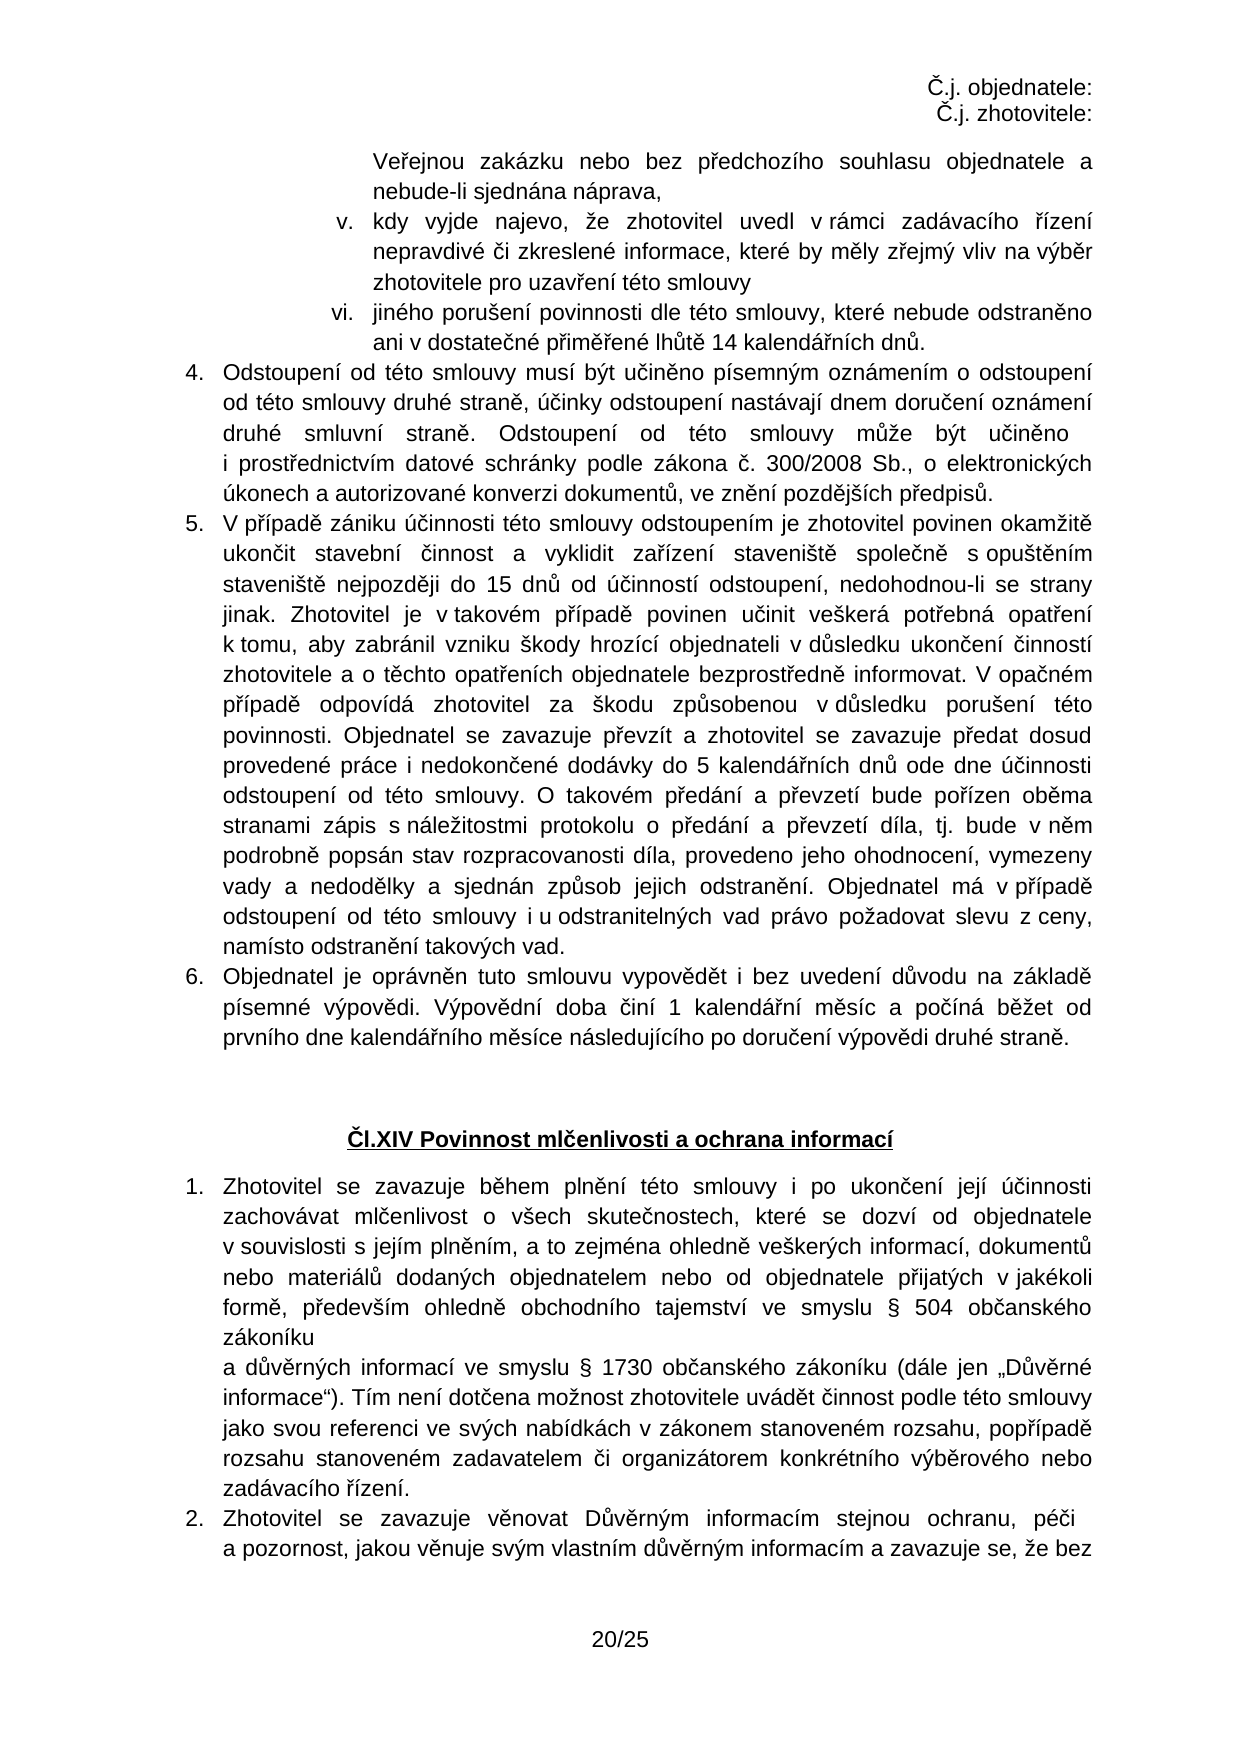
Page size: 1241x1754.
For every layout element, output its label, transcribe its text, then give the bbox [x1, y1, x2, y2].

list Objednatel je oprávněn tuto smlouvu vypovědět i bez uvedení důvodu na základě písemné výpovědi. Výpovědní doba činí 1 kalendářní měsíc a počíná běžet od prvního dne kalendářního měsíce následujícího po doručení výpovědi druhé straně. [185, 963, 1093, 1050]
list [185, 1505, 1093, 1562]
text Čl.XIV Povinnost mlčenlivosti a ochrana informací [148, 1126, 1093, 1152]
list V případě zániku účinnosti této smlouvy odstoupením je zhotovitel povinen okamžitě ukončit stavební činnost a vyklidit zařízení staveniště společně s opuštěním staveniště nejpozději do 15 dnů od účinností odstoupení, nedohodnou-li se strany jinak. Zhotovitel je v takovém případě povinen učinit veškerá potřebná opatření k tomu, aby zabránil vzniku škody hrozící objednateli v důsledku ukončení činností zhotovitele a o těchto opatřeních objednatele bezprostředně informovat. V opačném případě odpovídá zhotovitel za škodu způsobenou v důsledku porušení této povinnosti. Objednatel se zavazuje převzít a zhotovitel se zavazuje předat dosud provedené práce i nedokončené dodávky do 5 kalendářních dnů ode dne účinnosti odstoupení od této smlouvy. O takovém předání a převzetí bude pořízen oběma stranami zápis s náležitostmi protokolu o předání a převzetí díla, tj. bude v něm podrobně popsán stav rozpracovanosti díla, provedeno jeho ohodnocení, vymezeny vady a nedodělky a sjednán způsob jejich odstranění. Objednatel má v případě odstoupení od této smlouvy i u odstranitelných vad právo požadovat slevu z ceny, namísto odstranění takových vad. [185, 510, 1093, 959]
list jiného porušení povinnosti dle této smlouvy, které nebude odstraněno ani v dostatečné přiměřené lhůtě 14 kalendářních dnů. [354, 299, 1093, 355]
list Zhotovitel se zavazuje během plnění této smlouvy i po ukončení její účinnosti zachovávat mlčenlivost o všech skutečnostech, které se dozví od objednatele v souvislosti s jejím plněním, a to zejména ohledně veškerých informací, dokumentů nebo materiálů dodaných objednatelem nebo od objednatele přijatých v jakékoli formě, především ohledně obchodního tajemství ve smyslu § 504 občanského zákoníku a důvěrných informací ve smyslu § 1730 občanského zákoníku (dále jen „Důvěrné informace“). Tím není dotčena možnost zhotovitele uvádět činnost podle této smlouvy jako svou referenci ve svých nabídkách v zákonem stanoveném rozsahu, popřípadě rozsahu stanoveném zadavatelem či organizátorem konkrétního výběrového nebo zadávacího řízení. [185, 1173, 1093, 1501]
list kdy vyjde najevo, že zhotovitel uvedl v rámci zadávacího řízení nepravdivé či zkreslené informace, které by měly zřejmý vliv na výběr zhotovitele pro uzavření této smlouvy [354, 208, 1093, 295]
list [354, 148, 1093, 204]
list Odstoupení od této smlouvy musí být učiněno písemným oznámením o odstoupení od této smlouvy druhé straně, účinky odstoupení nastávají dnem doručení oznámení druhé smluvní straně. Odstoupení od této smlouvy může být učiněno i prostřednictvím datové schránky podle zákona č. 300/2008 Sb., o elektronických úkonech a autorizované konverzi dokumentů, ve znění pozdějších předpisů. [185, 359, 1093, 506]
